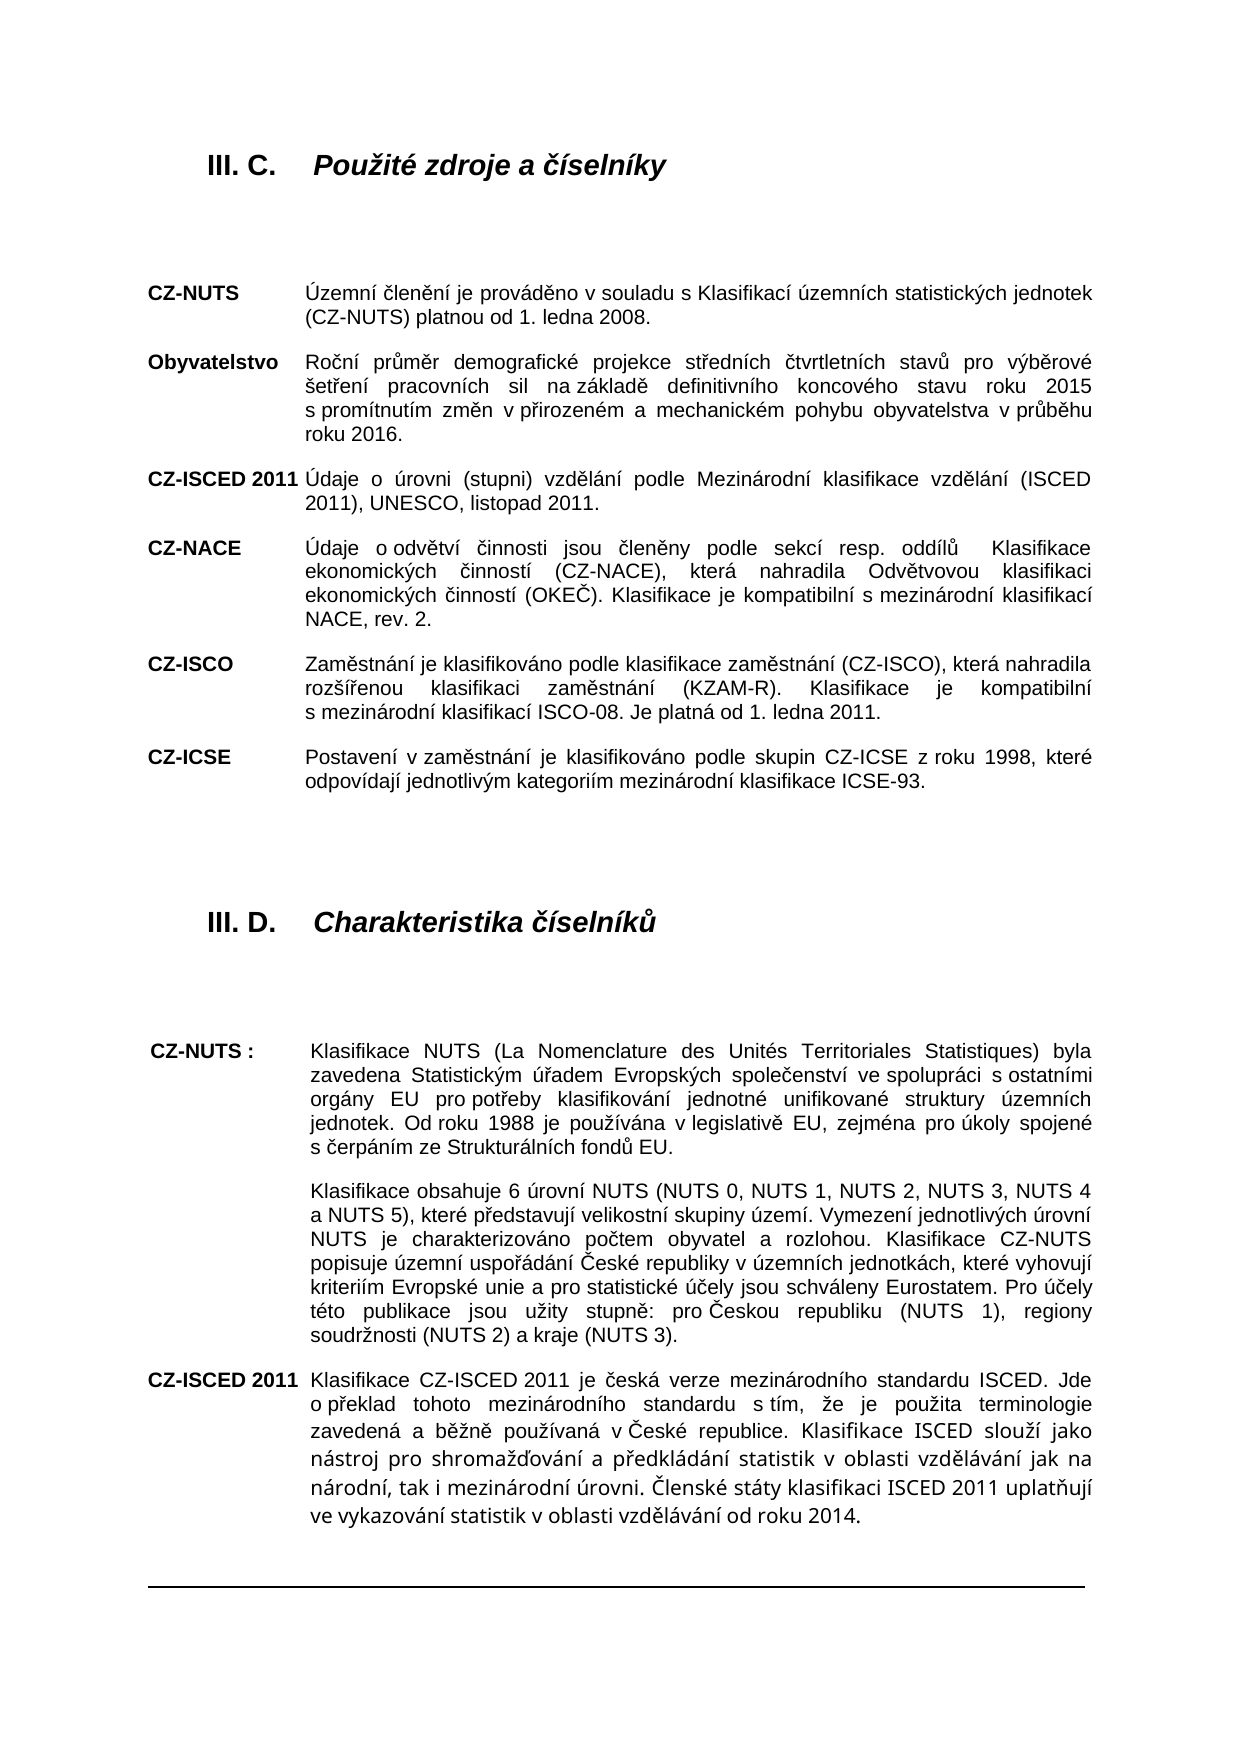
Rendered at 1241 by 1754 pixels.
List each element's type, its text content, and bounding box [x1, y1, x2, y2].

text CZ-NACE Údaje o odvětví činnosti jsou členěny podle sekcí resp. oddílů Klasifikace ekonomických činností (CZ-NACE), která nahradila Odvětvovou klasifikaci ekonomických činností (OKEČ). Klasifikace je kompatibilní s mezinárodní klasifikací NACE, rev. 2. [148, 535, 1092, 631]
text CZ-NUTS : Klasifikace NUTS (La Nomenclature des Unités Territoriales Statistiques) byla zavedena Statistickým úřadem Evropských společenství ve spolupráci s ostatními orgány EU pro potřeby klasifikování jednotné unifikované struktury územních jednotek. Od roku 1988 je používána v legislativě EU, zejména pro úkoly spojené s čerpáním ze Strukturálních fondů EU. [150, 1039, 1092, 1158]
text CZ-ISCED 2011 Klasifikace CZ-ISCED 2011 je česká verze mezinárodního standardu ISCED. Jde o překlad tohoto mezinárodního standardu s tím, že je použita terminologie zavedená a běžně používaná v České republice. Klasifikace ISCED slouží jako nástroj pro shromažďování a předkládání statistik v oblasti vzdělávání jak na národní, tak i mezinárodní úrovni. Členské státy klasifikaci ISCED 2011 uplatňují ve vykazování statistik v oblasti vzdělávání od roku 2014. [148, 1368, 1092, 1529]
list Charakteristika číselníků [207, 905, 1092, 939]
text CZ-ICSE Postavení v zaměstnání je klasifikováno podle skupin CZ-ICSE z roku 1998, které odpovídají jednotlivým kategoriím mezinárodní klasifikace ICSE-93. [148, 745, 1092, 793]
text CZ-ISCED 2011 Údaje o úrovni (stupni) vzdělání podle Mezinárodní klasifikace vzdělání (ISCED 2011), UNESCO, listopad 2011. [148, 467, 1092, 514]
text CZ-NUTS Územní členění je prováděno v souladu s Klasifikací územních statistických jednotek (CZ-NUTS) platnou od 1. ledna 2008. [148, 281, 1092, 329]
text Klasifikace obsahuje 6 úrovní NUTS (NUTS 0, NUTS 1, NUTS 2, NUTS 3, NUTS NUTS 5), které představují velikostní skupiny území. Vymezení jednotlivých úrovní NUTS je charakterizováno počtem obyvatel a rozlohou. Klasifikace CZ-NUTS popisuje územní uspořádání České republiky v územních jednotkách, které vyhovují kriteriím Evropské unie a pro statistické účely jsou schváleny Eurostatem. Pro účely této publikace jsou užity stupně: pro Českou republiku (NUTS 1), regiony soudržnosti (NUTS 2) a kraje (NUTS 3). [310, 1179, 1092, 1347]
text CZ-ISCO Zaměstnání je klasifikováno podle klasifikace zaměstnání (CZ-ISCO), která nahradila rozšířenou klasifikaci zaměstnání (KZAM-R). Klasifikace je kompatibilní s mezinárodní klasifikací ISCO-08. Je platná od 1. ledna 2011. [148, 652, 1092, 724]
subtitle Použité zdroje a číselníky [207, 148, 1092, 181]
text Obyvatelstvo Roční průměr demografické projekce středních čtvrtletních stavů pro výběrové šetření pracovních sil na základě definitivního koncového stavu roku 2015 s promítnutím změn v přirozeném a mechanickém pohybu obyvatelstva v průběhu roku 2016. [148, 350, 1092, 446]
